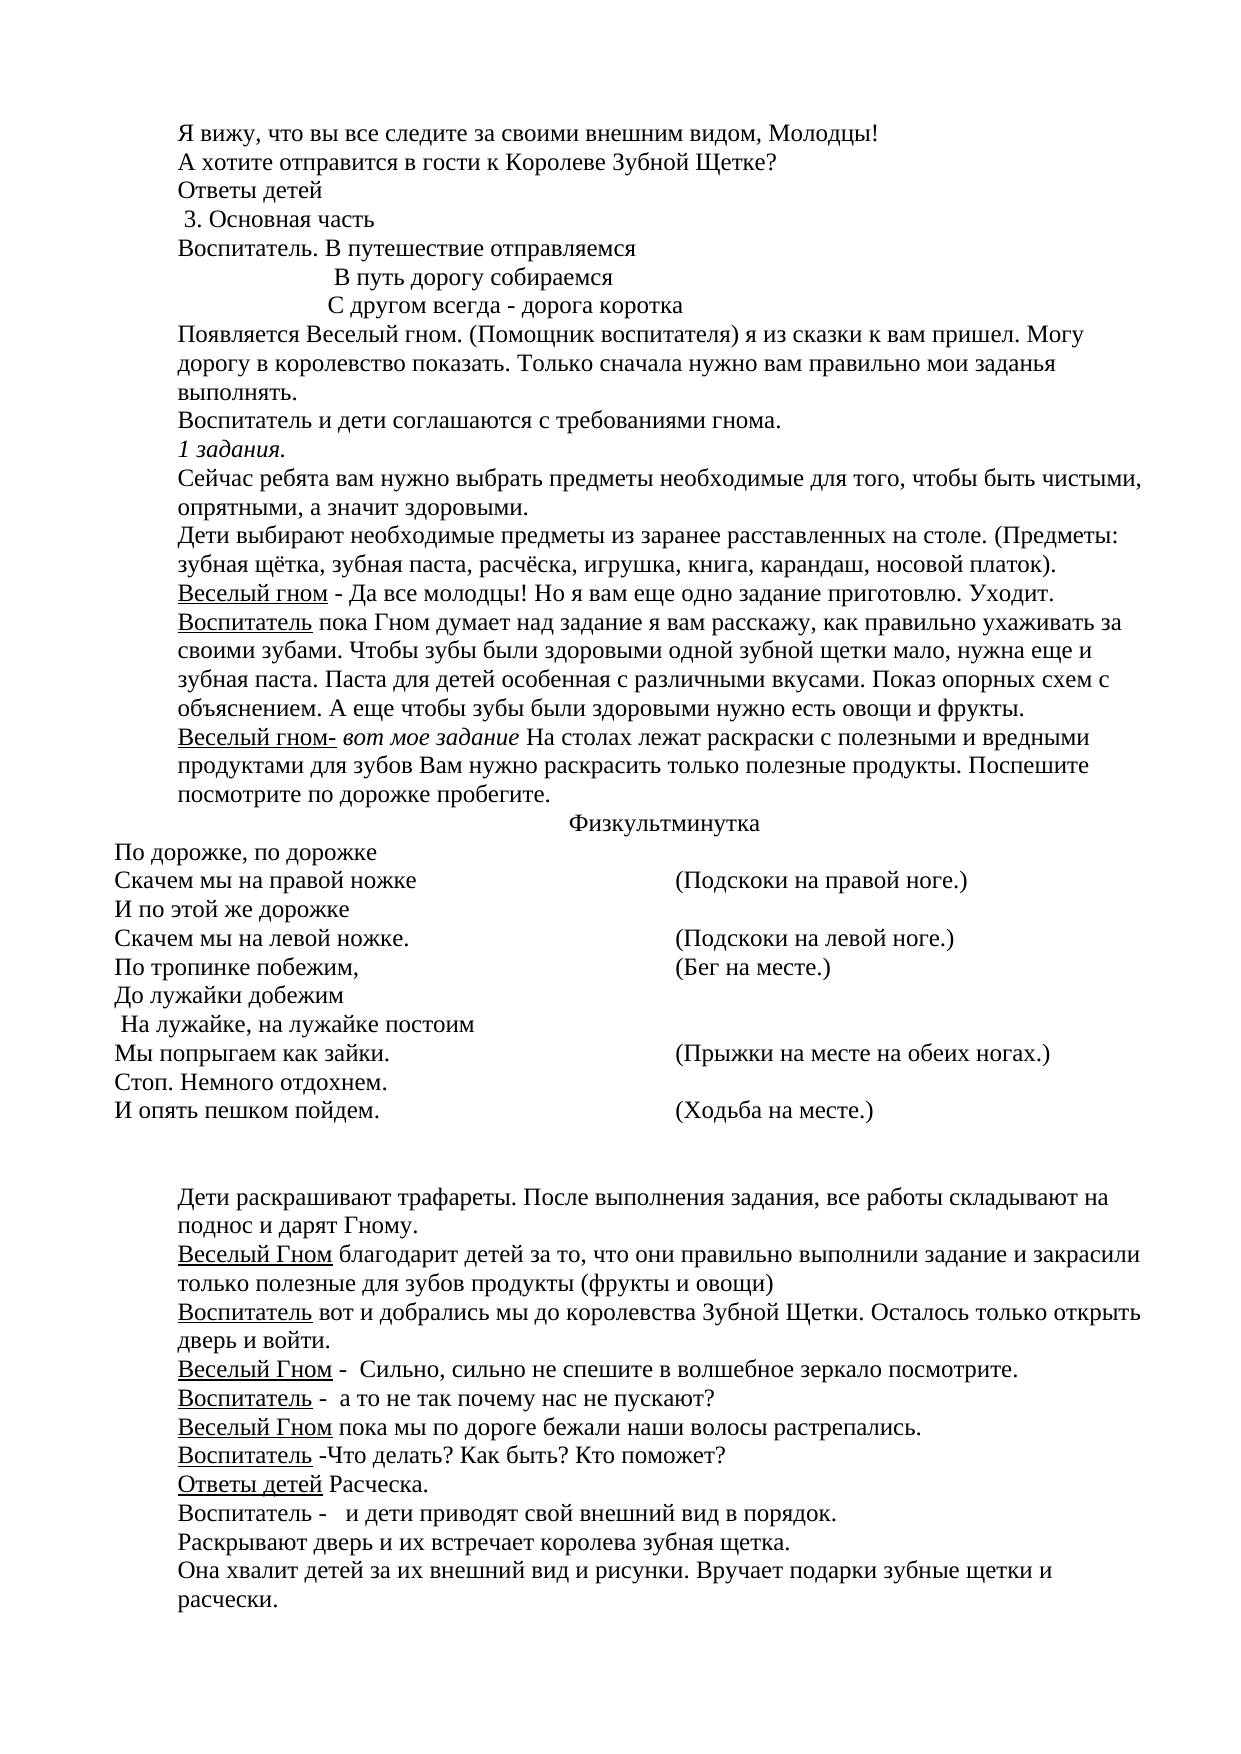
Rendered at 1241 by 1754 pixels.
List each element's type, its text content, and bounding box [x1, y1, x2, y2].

text Появляется Веселый гном. (Помощник воспитателя) я из сказки к вам пришел. Могу дорогу в королевство показать. Только сначала нужно вам правильно мои заданья выполнять. [177, 319, 1152, 406]
text Я вижу, что вы все следите за своими внешним видом, Молодцы! [177, 118, 1152, 147]
text Дети раскрашивают трафареты. После выполнения задания, все работы складывают на поднос и дарят Гному. [177, 1182, 1152, 1239]
text Сейчас ребята вам нужно выбрать предметы необходимые для того, чтобы быть чистыми, опрятными, а значит здоровыми. [177, 463, 1152, 521]
text Воспитатель - и дети приводят свой внешний вид в порядок. [177, 1498, 1152, 1527]
table_header По дорожке, по дорожке Скачем мы на правой ножке И по этой же дорожке Скачем мы на левой ножке. По тропинке побежим, До лужайки добежим На лужайке, на лужайке постоим Мы попрыгаем как зайки. Стоп. Немного отдохнем. И опять пешком пойдем. [103, 837, 664, 1124]
text Воспитатель и дети соглашаются с требованиями гнома. [177, 406, 1152, 434]
text А хотите отправится в гости к Королеве Зубной Щетке? [177, 147, 1152, 176]
text Веселый Гном благодарит детей за то, что они правильно выполнили задание и закрасили только полезные для зубов продукты (фрукты и овощи) [177, 1239, 1152, 1297]
text Физкультминутка [177, 808, 1152, 837]
text Воспитатель. В путешествие отправляемся [177, 233, 1152, 262]
text Воспитатель вот и добрались мы до королевства Зубной Щетки. Осталось только открыть дверь и войти. [177, 1297, 1152, 1354]
text Воспитатель пока Гном думает над задание я вам расскажу, как правильно ухаживать за своими зубами. Чтобы зубы были здоровыми одной зубной щетки мало, нужна еще и зубная паста. Паста для детей особенная с различными вкусами. Показ опорных схем с объяснением. А еще чтобы зубы были здоровыми нужно есть овощи и фрукты. [177, 607, 1152, 722]
text С другом всегда - дорога коротка [177, 291, 1152, 319]
text Ответы детей [177, 176, 1152, 204]
text Воспитатель - а то не так почему нас не пускают? [177, 1383, 1152, 1412]
text Раскрывают дверь и их встречает королева зубная щетка. [177, 1527, 1152, 1556]
text Дети выбирают необходимые предметы из заранее расставленных на столе. (Предметы: зубная щётка, зубная паста, расчёска, игрушка, книга, карандаш, носовой платок). [177, 521, 1152, 578]
table_header (Подскоки на правой ноге.) (Подскоки на левой ноге.) (Бег на месте.) (Прыжки на месте на обеих ногах.) (Ходьба на месте.) [664, 837, 1181, 1124]
text Веселый гном- вот мое задание На столах лежат раскраски с полезными и вредными продуктами для зубов Вам нужно раскрасить только полезные продукты. Поспешите посмотрите по дорожке пробегите. [177, 722, 1152, 808]
text Веселый Гном пока мы по дороге бежали наши волосы растрепались. [177, 1412, 1152, 1441]
text Ответы детей Расческа. [177, 1469, 1152, 1498]
text 1 задания. [177, 434, 1152, 463]
text 3. Основная часть [177, 204, 1152, 233]
text Она хвалит детей за их внешний вид и рисунки. Вручает подарки зубные щетки и расчески. [177, 1556, 1152, 1613]
text Веселый гном - Да все молодцы! Но я вам еще одно задание приготовлю. Уходит. [177, 578, 1152, 607]
text Воспитатель -Что делать? Как быть? Кто поможет? [177, 1441, 1152, 1469]
text Веселый Гном - Сильно, сильно не спешите в волшебное зеркало посмотрите. [177, 1354, 1152, 1383]
text В путь дорогу собираемся [177, 262, 1152, 291]
